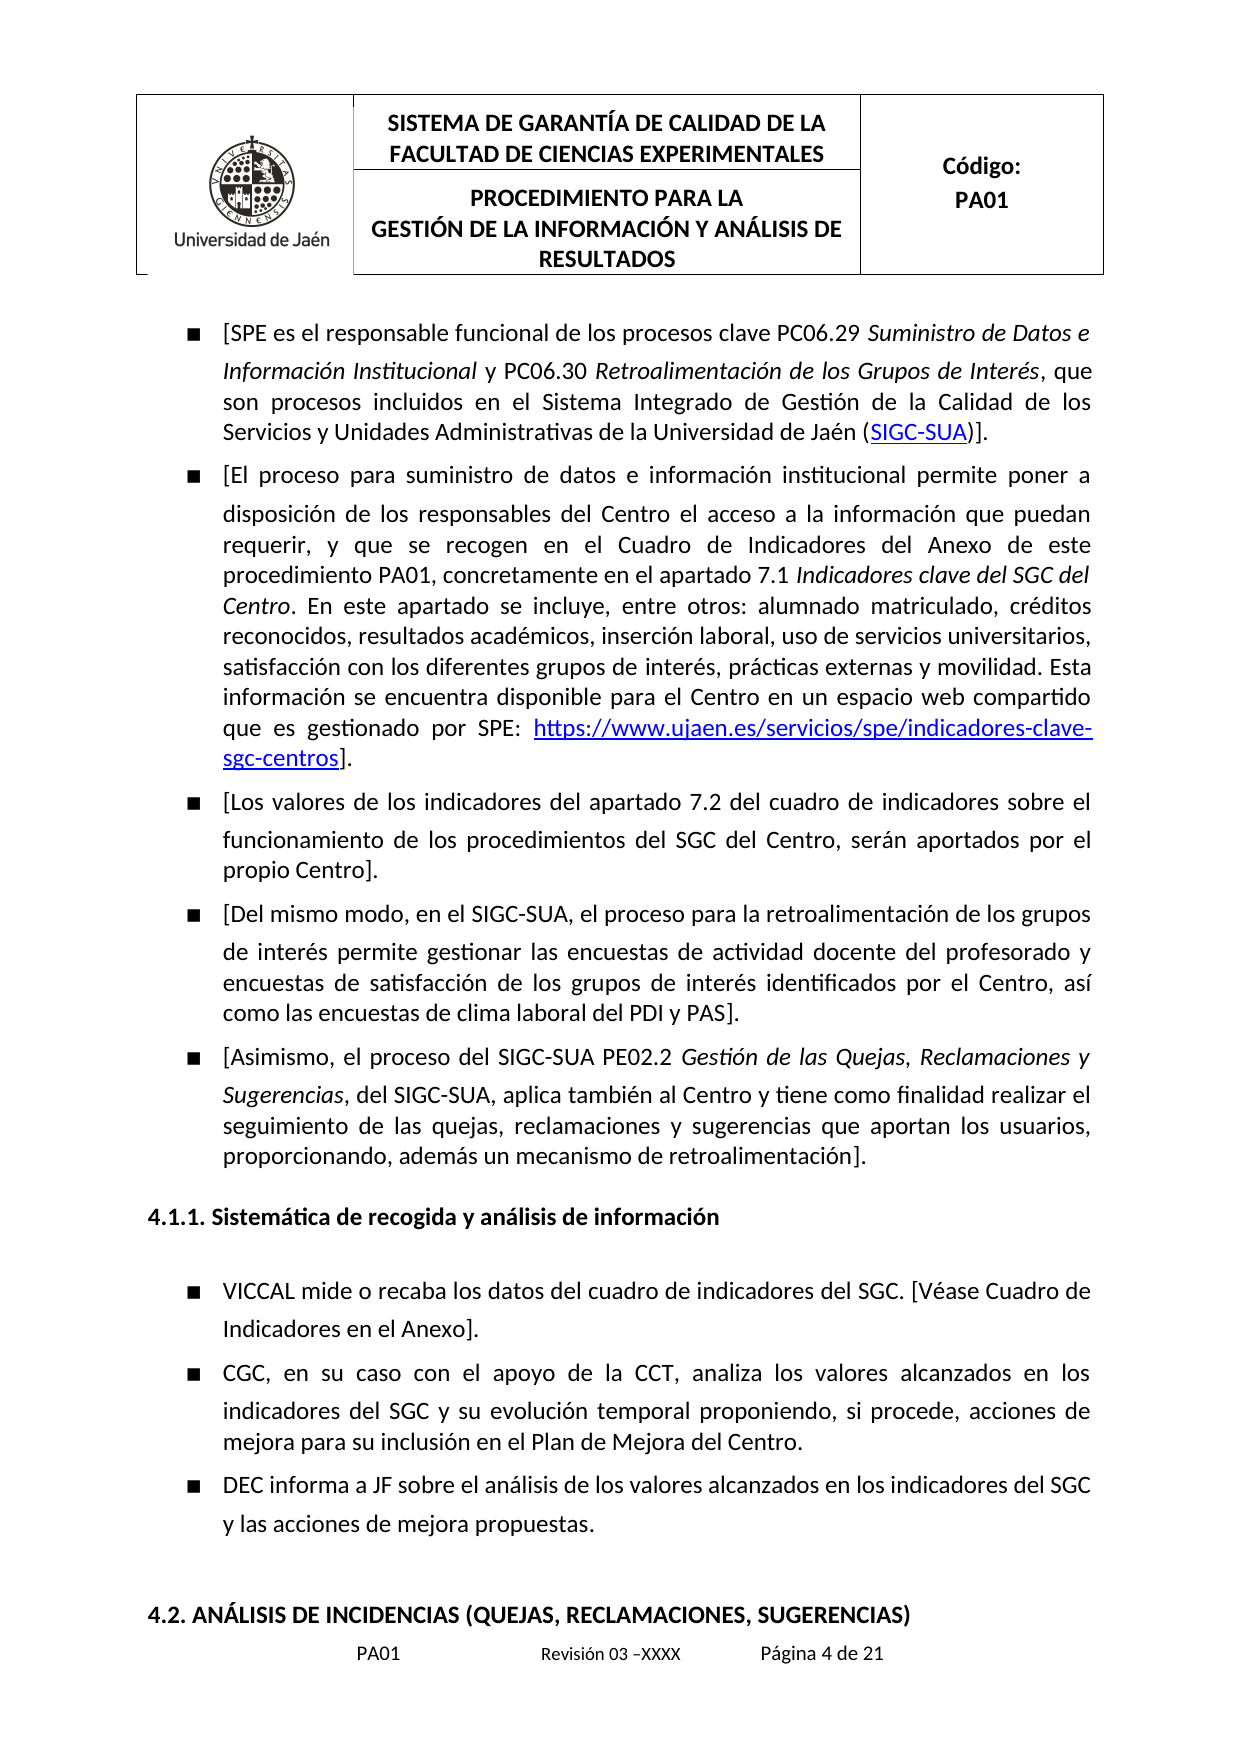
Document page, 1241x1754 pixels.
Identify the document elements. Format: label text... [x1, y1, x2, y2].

picture [147, 107, 354, 275]
list [Del mismo modo, en el SIGC-SUA, el proceso para la retroalimentación de los grupos de interés permite gestionar las encuestas de actividad docente del profesorado y encuestas de satisfacción de los grupos de interés identificados por el Centro, así como las encuestas de clima laboral del PDI y PAS]. [185, 885, 1092, 1028]
list [SPE es el responsable funcional de los procesos clave PC06.29 Suministro de Datos e Información Institucional y PC06.30 Retroalimentación de los Grupos de Interés, que son procesos incluidos en el Sistema Integrado de Gestión de la Calidad de los Servicios y Unidades Administrativas de la Universidad de Jaén (SIGC-SUA)]. [185, 304, 1092, 447]
list DEC informa a JF sobre el análisis de los valores alcanzados en los indicadores del SGC y las acciones de mejora propuestas. [185, 1456, 1092, 1538]
list [El proceso para suministro de datos e información institucional permite poner a disposición de los responsables del Centro el acceso a la información que puedan requerir, y que se recogen en el Cuadro de Indicadores del Anexo de este procedimiento PA01, concretamente en el apartado 7.1 Indicadores clave del SGC del Centro. En este apartado se incluye, entre otros: alumnado matriculado, créditos reconocidos, resultados académicos, inserción laboral, uso de servicios universitarios, satisfacción con los diferentes grupos de interés, prácticas externas y movilidad. Esta información se encuentra disponible para el Centro en un espacio web compartido que es gestionado por SPE: https://www.ujaen.es/servicios/spe/indicadores-clave-sgc-centros]. [185, 447, 1092, 773]
list [Asimismo, el proceso del SIGC-SUA PE02.2 Gestión de las Quejas, Reclamaciones y Sugerencias, del SIGC-SUA, aplica también al Centro y tiene como finalidad realizar el seguimiento de las quejas, reclamaciones y sugerencias que aportan los usuarios, proporcionando, además un mecanismo de retroalimentación]. [185, 1028, 1092, 1171]
list VICCAL mide o recaba los datos del cuadro de indicadores del SGC. [Véase Cuadro de Indicadores en el Anexo]. [185, 1262, 1092, 1344]
text 4.1.1. Sistemática de recogida y análisis de información [148, 1201, 1092, 1232]
text 4.2. ANÁLISIS DE INCIDENCIAS (QUEJAS, RECLAMACIONES, SUGERENCIAS) [148, 1599, 1092, 1630]
list [Los valores de los indicadores del apartado 7.2 del cuadro de indicadores sobre el funcionamiento de los procedimientos del SGC del Centro, serán aportados por el propio Centro]. [185, 773, 1092, 885]
list CGC, en su caso con el apoyo de la CCT, analiza los valores alcanzados en los indicadores del SGC y su evolución temporal proponiendo, si procede, acciones de mejora para su inclusión en el Plan de Mejora del Centro. [185, 1344, 1092, 1456]
